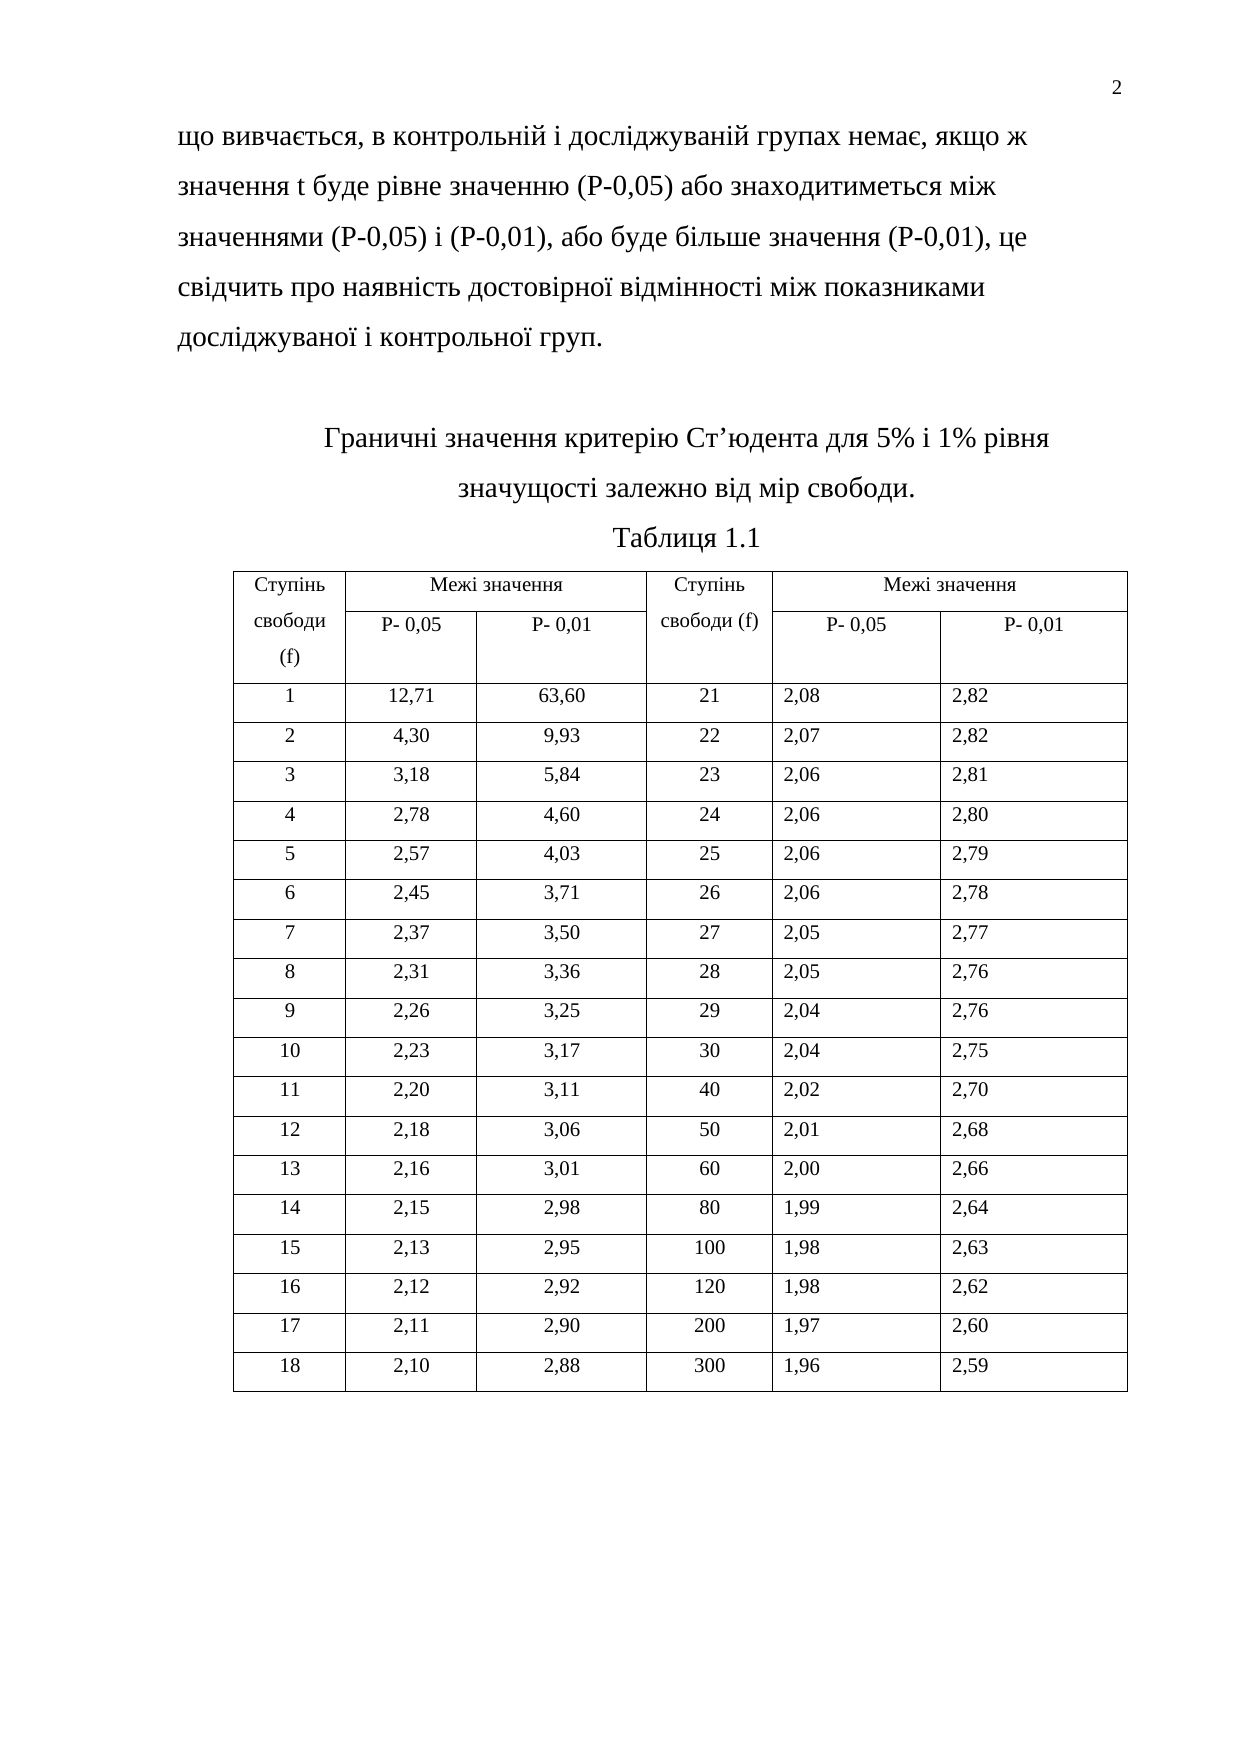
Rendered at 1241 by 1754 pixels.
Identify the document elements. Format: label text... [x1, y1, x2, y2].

table_cell 14 [234, 1195, 345, 1234]
text Таблиця 1.1 [177, 521, 1122, 554]
table_cell 24 [647, 802, 772, 840]
table_cell 2,11 [346, 1314, 476, 1352]
table_cell 2,31 [346, 959, 476, 997]
table_cell 4,03 [477, 841, 646, 879]
table_cell 2,64 [941, 1195, 1127, 1234]
table_cell 3,06 [477, 1117, 646, 1155]
table_cell 2,06 [773, 880, 940, 919]
table_cell 6 [234, 880, 345, 919]
table_cell 2,82 [941, 684, 1127, 722]
table_cell 1,98 [773, 1235, 940, 1273]
table_cell 21 [647, 684, 772, 722]
table_cell 120 [647, 1274, 772, 1312]
table_cell 2,66 [941, 1156, 1127, 1194]
table_cell 5,84 [477, 762, 646, 801]
table_cell 1,99 [773, 1195, 940, 1234]
table_cell 1,98 [773, 1274, 940, 1312]
table_cell 3 [234, 762, 345, 801]
table_cell 2,06 [773, 841, 940, 879]
table_cell 1 [234, 684, 345, 722]
table_cell 2,80 [941, 802, 1127, 840]
table_cell 63,60 [477, 684, 646, 722]
table_cell 2,00 [773, 1156, 940, 1194]
table_header Ступінь свободи (f) [647, 572, 772, 682]
table_cell 4,60 [477, 802, 646, 840]
table_cell 30 [647, 1038, 772, 1076]
table_cell 2,04 [773, 999, 940, 1037]
table_cell 3,18 [346, 762, 476, 801]
table_cell 5 [234, 841, 345, 879]
table_cell 2,88 [477, 1353, 646, 1391]
table_cell 2,98 [477, 1195, 646, 1234]
table_cell 1,97 [773, 1314, 940, 1352]
table_cell 17 [234, 1314, 345, 1352]
table_cell 2,68 [941, 1117, 1127, 1155]
table_cell 9,93 [477, 723, 646, 761]
table_cell 60 [647, 1156, 772, 1194]
table_cell 100 [647, 1235, 772, 1273]
table_cell 1,96 [773, 1353, 940, 1391]
table_cell 2,23 [346, 1038, 476, 1076]
table_cell 2,13 [346, 1235, 476, 1273]
table_cell 2,62 [941, 1274, 1127, 1312]
table_cell 2,06 [773, 762, 940, 801]
table_header Межі значення [346, 572, 646, 611]
text значущості залежно від мір свободи. [177, 470, 1122, 504]
table_cell 4,30 [346, 723, 476, 761]
table_cell 3,71 [477, 880, 646, 919]
table_cell 2,08 [773, 684, 940, 722]
table_cell 2,57 [346, 841, 476, 879]
table_cell 10 [234, 1038, 345, 1076]
table_cell 3,50 [477, 920, 646, 958]
table_cell 2,76 [941, 959, 1127, 997]
table_cell 2,75 [941, 1038, 1127, 1076]
table_cell 2,37 [346, 920, 476, 958]
table_cell 2,16 [346, 1156, 476, 1194]
table_cell 2,02 [773, 1077, 940, 1116]
table_cell 11 [234, 1077, 345, 1116]
table_cell 2,06 [773, 802, 940, 840]
table_cell 80 [647, 1195, 772, 1234]
table_cell 2,78 [346, 802, 476, 840]
table_cell Р- 0,05 [346, 612, 476, 682]
table_cell 2,81 [941, 762, 1127, 801]
table_cell 2,77 [941, 920, 1127, 958]
table_cell 2,59 [941, 1353, 1127, 1391]
table_cell 3,25 [477, 999, 646, 1037]
table_cell 27 [647, 920, 772, 958]
table_header Межі значення [773, 572, 1127, 611]
table_cell Р- 0,01 [477, 612, 646, 682]
table_cell 16 [234, 1274, 345, 1312]
table_cell 2,20 [346, 1077, 476, 1116]
table_cell 2,76 [941, 999, 1127, 1037]
table_cell 2,12 [346, 1274, 476, 1312]
table_cell 2,05 [773, 920, 940, 958]
table_cell 29 [647, 999, 772, 1037]
table_cell 2,15 [346, 1195, 476, 1234]
table_cell 9 [234, 999, 345, 1037]
table_cell 25 [647, 841, 772, 879]
table_cell 2,05 [773, 959, 940, 997]
table_cell Р- 0,05 [773, 612, 940, 682]
table_cell 23 [647, 762, 772, 801]
table_cell 2,95 [477, 1235, 646, 1273]
table_cell 50 [647, 1117, 772, 1155]
table_cell 2,60 [941, 1314, 1127, 1352]
table_cell 2,90 [477, 1314, 646, 1352]
table_cell 2,26 [346, 999, 476, 1037]
table_cell 3,17 [477, 1038, 646, 1076]
table_cell 22 [647, 723, 772, 761]
table_cell 13 [234, 1156, 345, 1194]
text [177, 118, 1122, 353]
table_cell 18 [234, 1353, 345, 1391]
table_header Ступінь свободи (f) [234, 572, 345, 682]
table_cell 2,45 [346, 880, 476, 919]
table_cell 28 [647, 959, 772, 997]
table_cell 2 [234, 723, 345, 761]
table_cell 3,01 [477, 1156, 646, 1194]
table_cell 12 [234, 1117, 345, 1155]
table_cell 8 [234, 959, 345, 997]
table_cell 2,18 [346, 1117, 476, 1155]
table_cell 300 [647, 1353, 772, 1391]
table_cell 2,63 [941, 1235, 1127, 1273]
table_cell 12,71 [346, 684, 476, 722]
table_cell 26 [647, 880, 772, 919]
table_cell 7 [234, 920, 345, 958]
table_cell 2,82 [941, 723, 1127, 761]
table_cell 15 [234, 1235, 345, 1273]
table_cell 2,92 [477, 1274, 646, 1312]
table_cell 200 [647, 1314, 772, 1352]
table_cell 2,79 [941, 841, 1127, 879]
table_cell 2,04 [773, 1038, 940, 1076]
table_cell 3,36 [477, 959, 646, 997]
table_cell 2,78 [941, 880, 1127, 919]
table_cell Р- 0,01 [941, 612, 1127, 682]
table_cell 2,70 [941, 1077, 1127, 1116]
table_cell 3,11 [477, 1077, 646, 1116]
table_cell 2,01 [773, 1117, 940, 1155]
table_cell 40 [647, 1077, 772, 1116]
text Граничні значення критерію Ст’юдента для 5% і 1% рівня [177, 420, 1122, 453]
table_cell 2,10 [346, 1353, 476, 1391]
table_cell 2,07 [773, 723, 940, 761]
table_cell 4 [234, 802, 345, 840]
